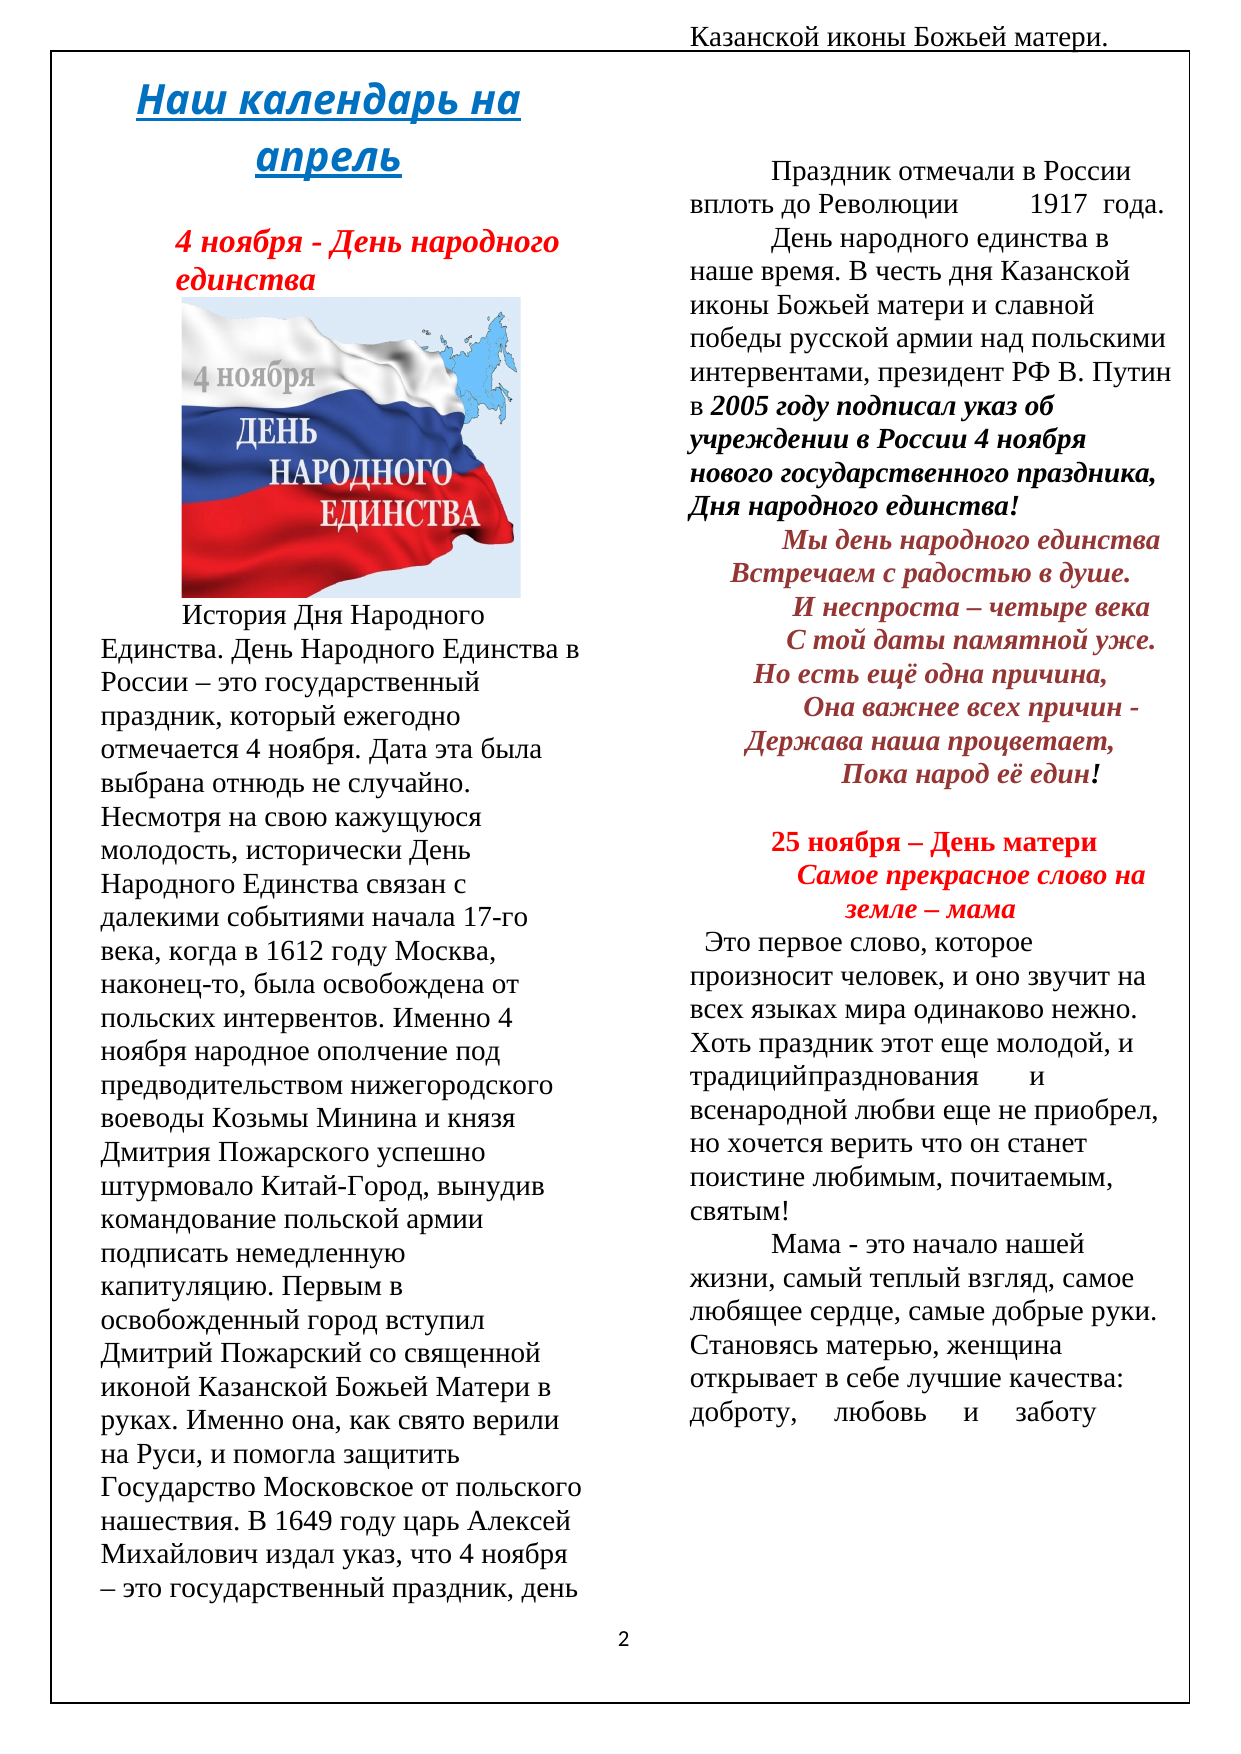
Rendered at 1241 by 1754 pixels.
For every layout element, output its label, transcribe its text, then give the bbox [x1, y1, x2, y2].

text Пока народ её един! [689, 757, 1172, 790]
text И неспроста – четыре века [689, 589, 1172, 622]
text День народного единства в наше время. В честь дня Казанской иконы Божьей матери и славной победы русской армии над польскими интервентами, президент РФ В. Путин в 2005 году подписал указ об учреждении в России 4 ноября нового государственного праздника, Дня народного единства! [689, 220, 1172, 522]
text Самое прекрасное слово на земле – мама [689, 857, 1172, 924]
text 4 ноября - День народного единства [175, 222, 587, 297]
text С той даты памятной уже. Но есть ещё одна причина, [689, 622, 1172, 689]
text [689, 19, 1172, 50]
text Хоть праздник этот еще молодой, и традиций празднования и всенародной любви еще не приобрел, но хочется верить что он станет поистине любимым, почитаемым, святым! [689, 1025, 1172, 1226]
picture [181, 297, 521, 598]
text 25 ноября – День матери [689, 824, 1172, 857]
text Мама - это начало нашей жизни, самый теплый взгляд, самое любящее сердце, самые добрые руки. Становясь матерью, женщина открывает в себе лучшие качества: доброту, любовь и заботу [689, 1226, 1172, 1427]
text Мы день народного единства Встречаем с радостью в душе. [689, 522, 1172, 589]
text Праздник отмечали в России вплоть до Революции 1917 года. [689, 153, 1172, 220]
text Она важнее всех причин - Держава наша процветает, [689, 689, 1172, 757]
text Наш календарь на апрель [71, 70, 586, 183]
text История Дня Народного Единства. День Народного Единства в России – это государственный праздник, который ежегодно отмечается 4 ноября. Дата эта была выбрана отнюдь не случайно. Несмотря на свою кажущуюся молодость, исторически День Народного Единства связан с далекими событиями начала 17-го века, когда в 1612 году Москва, наконец-то, была освобождена от польских интервентов. Именно 4 ноября народное ополчение под предводительством нижегородского воеводы Козьмы Минина и князя Дмитрия Пожарского успешно штурмовало Китай-Город, вынудив командование польской армии подписать немедленную капитуляцию. Первым в освобожденный город вступил Дмитрий Пожарский со священной иконой Казанской Божьей Матери в руках. Именно она, как свято верили на Руси, и помогла защитить Государство Московское от польского нашествия. В 1649 году царь Алексей Михайлович издал указ, что 4 ноября – это государственный праздник, день Казанской иконы Божьей матери. [100, 597, 583, 1604]
text Это первое слово, которое произносит человек, и оно звучит на всех языках мира одинаково нежно. [689, 924, 1172, 1025]
